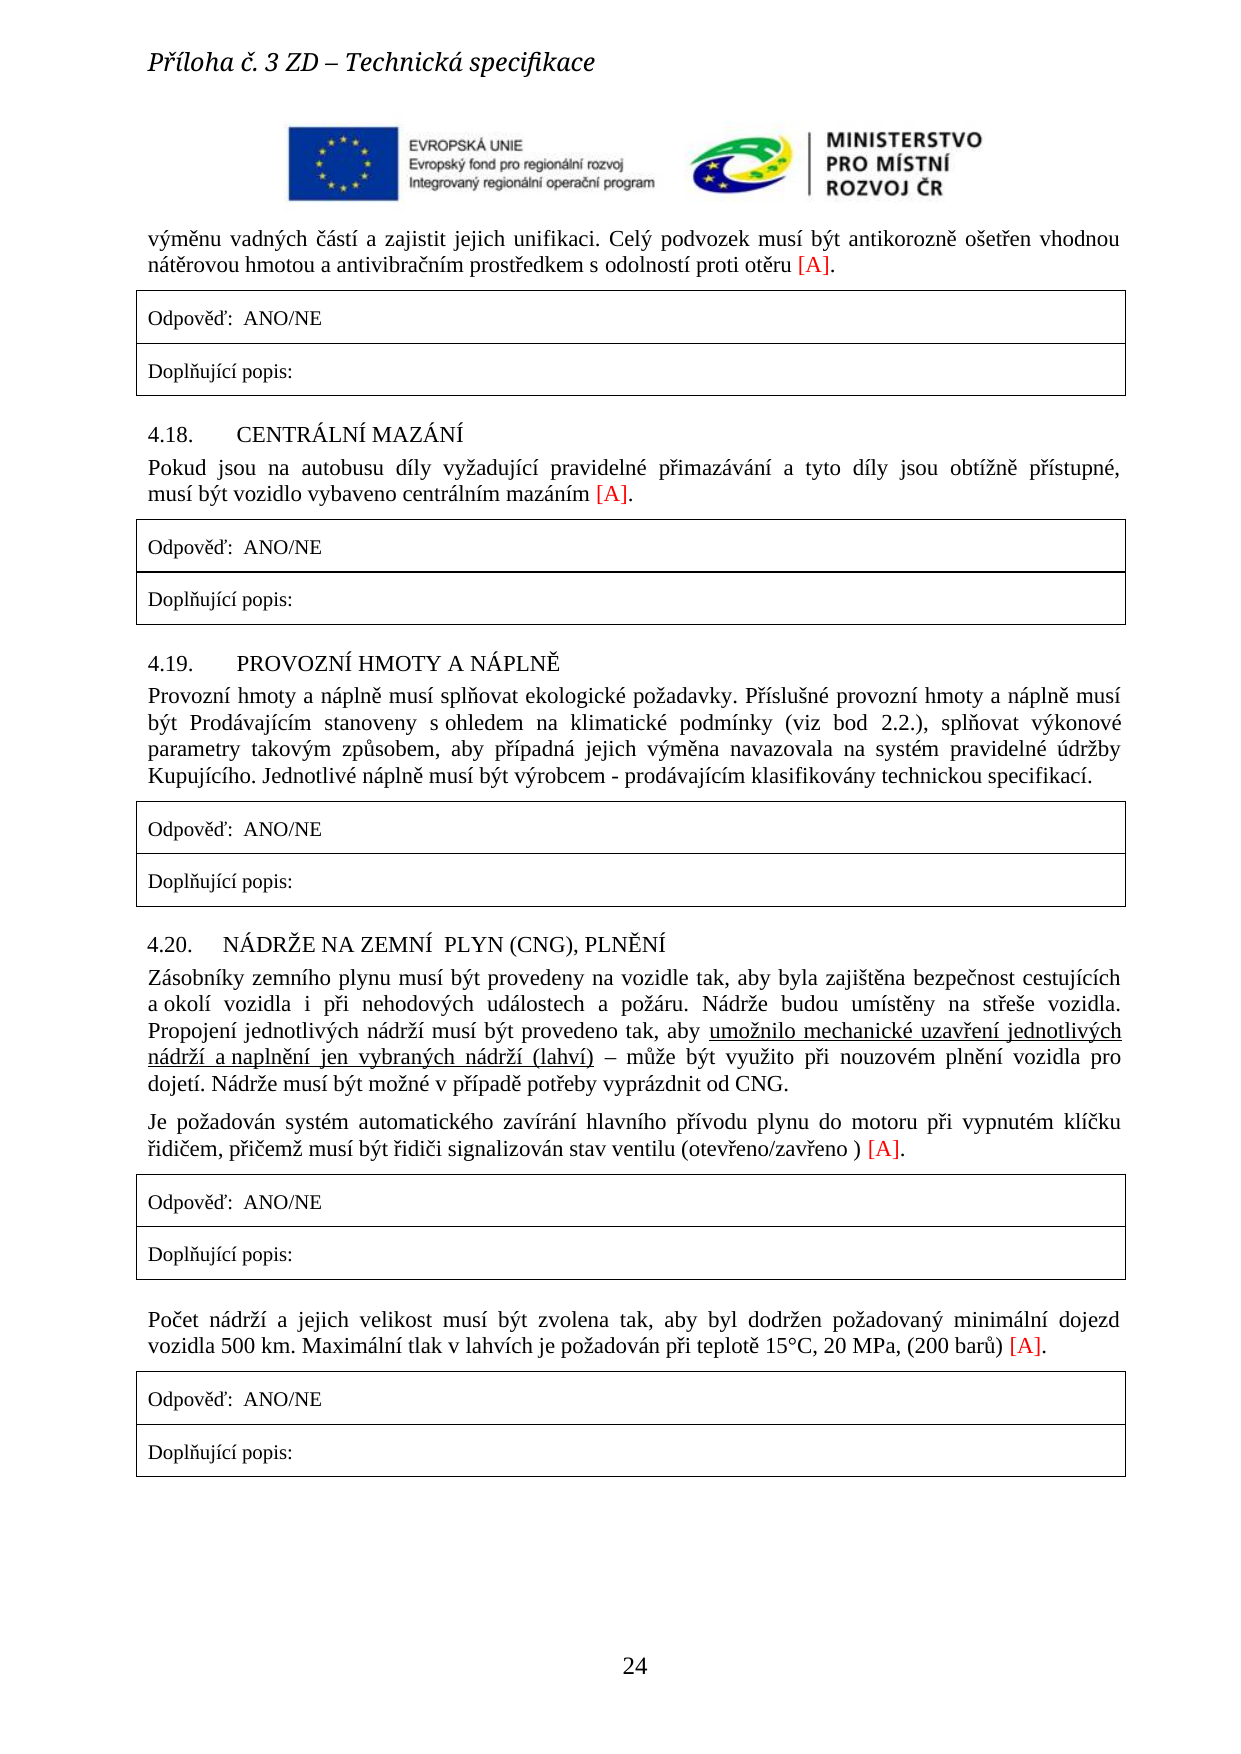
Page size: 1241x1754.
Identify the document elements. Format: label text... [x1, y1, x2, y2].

text Počet nádrží a jejich velikost musí být zvolena tak, aby byl dodržen požadovaný minimální dojezd vozidla 500 km. Maximální tlak v lahvích je požadován při teplotě 15°C, 20 MPa, (200 barů) [A]. [148, 1306, 1122, 1359]
table_cell Doplňující popis: [137, 1227, 1125, 1279]
subtitle pROVOZNÍ HMOTY A NÁPLNĚ [148, 650, 1122, 676]
table_header Odpověď: ANO/NE [137, 291, 1125, 343]
picture [265, 102, 1005, 225]
table_cell Doplňující popis: [137, 344, 1125, 395]
table_header Odpověď: ANO/NE [137, 1175, 1125, 1226]
text Pokud jsou na autobusu díly vyžadující pravidelné přimazávání a tyto díly jsou obtížně přístupné, musí být vozidlo vybaveno centrálním mazáním [A]. [148, 454, 1122, 506]
text Zásobníky zemního plynu musí být provedeny na vozidle tak, aby byla zajištěna bezpečnost cestujících a okolí vozidla i při nehodových událostech a požáru. Nádrže budou umístěny na střeše vozidla. Propojení jednotlivých nádrží musí být provedeno tak, aby umožnilo mechanické uzavření jednotlivých nádrží a naplnění jen vybraných nádrží (lahví) – může být využito při nouzovém plnění vozidla pro dojetí. Nádrže musí být možné v případě potřeby vyprázdnit od CNG. [148, 964, 1122, 1096]
text Provozní hmoty a náplně musí splňovat ekologické požadavky. Příslušné provozní hmoty a náplně musí být Prodávajícím stanoveny s ohledem na klimatické podmínky (viz bod 2.2.), splňovat výkonové parametry takovým způsobem, aby případná jejich výměna navazovala na systém pravidelné údržby Kupujícího. Jednotlivé náplně musí být výrobcem - prodávajícím klasifikovány technickou specifikací. [148, 683, 1122, 788]
table_cell Doplňující popis: [137, 1425, 1125, 1476]
table_cell Doplňující popis: [137, 854, 1125, 906]
subtitle NÁDRŽE NA ZEMNÍ PLyN (CNG), PLNĚNÍ [147, 932, 1122, 958]
table_header Odpověď: ANO/NE [137, 520, 1125, 571]
table_header Odpověď: ANO/NE [137, 802, 1125, 853]
text Je požadován systém automatického zavírání hlavního přívodu plynu do motoru při vypnutém klíčku řidičem, přičemž musí být řidiči signalizován stav ventilu (otevřeno/zavřeno ) [A]. [148, 1108, 1122, 1161]
subtitle CENTRÁLNÍ MAZÁNÍ [148, 421, 1122, 447]
table_header Odpověď: ANO/NE [137, 1372, 1125, 1424]
table_cell Doplňující popis: [137, 573, 1125, 624]
